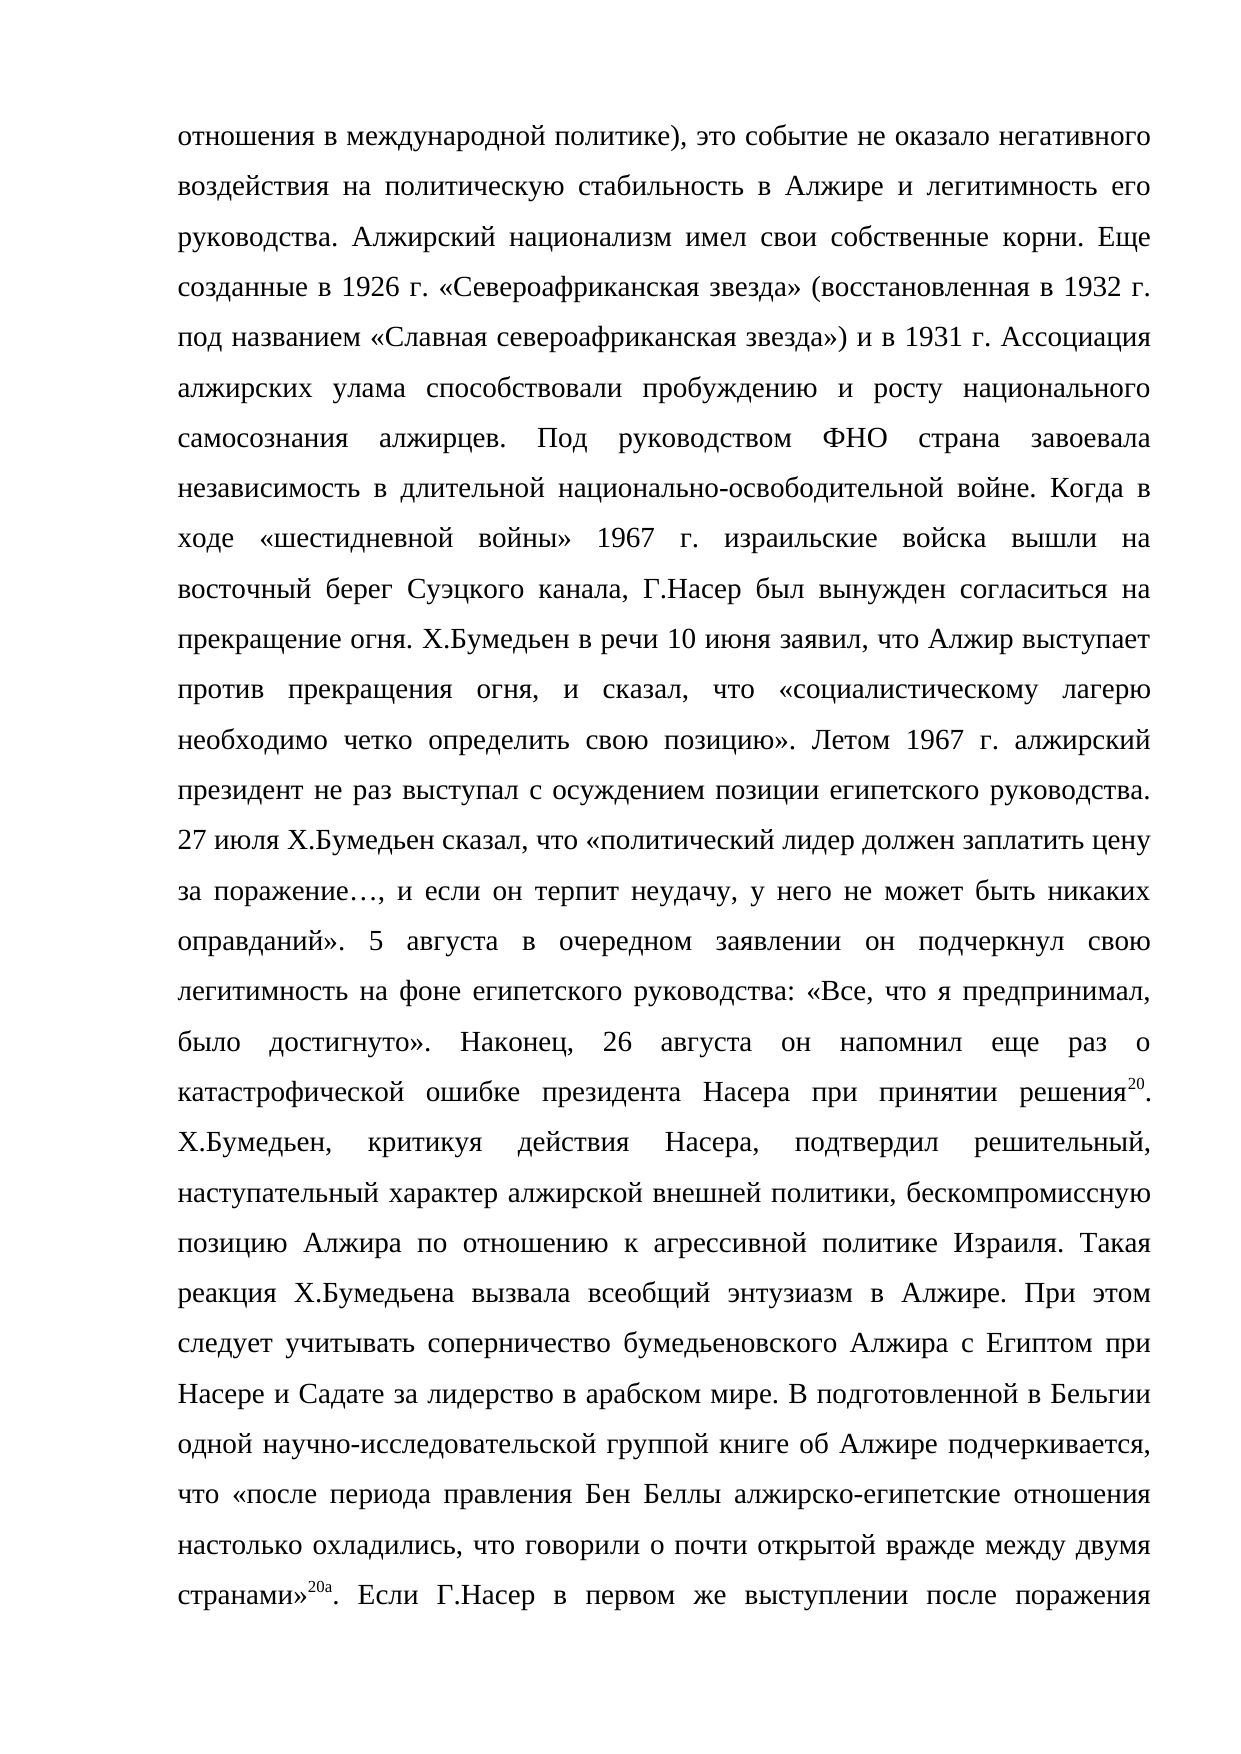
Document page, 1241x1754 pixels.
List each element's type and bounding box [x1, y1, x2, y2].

text [177, 118, 1152, 1611]
